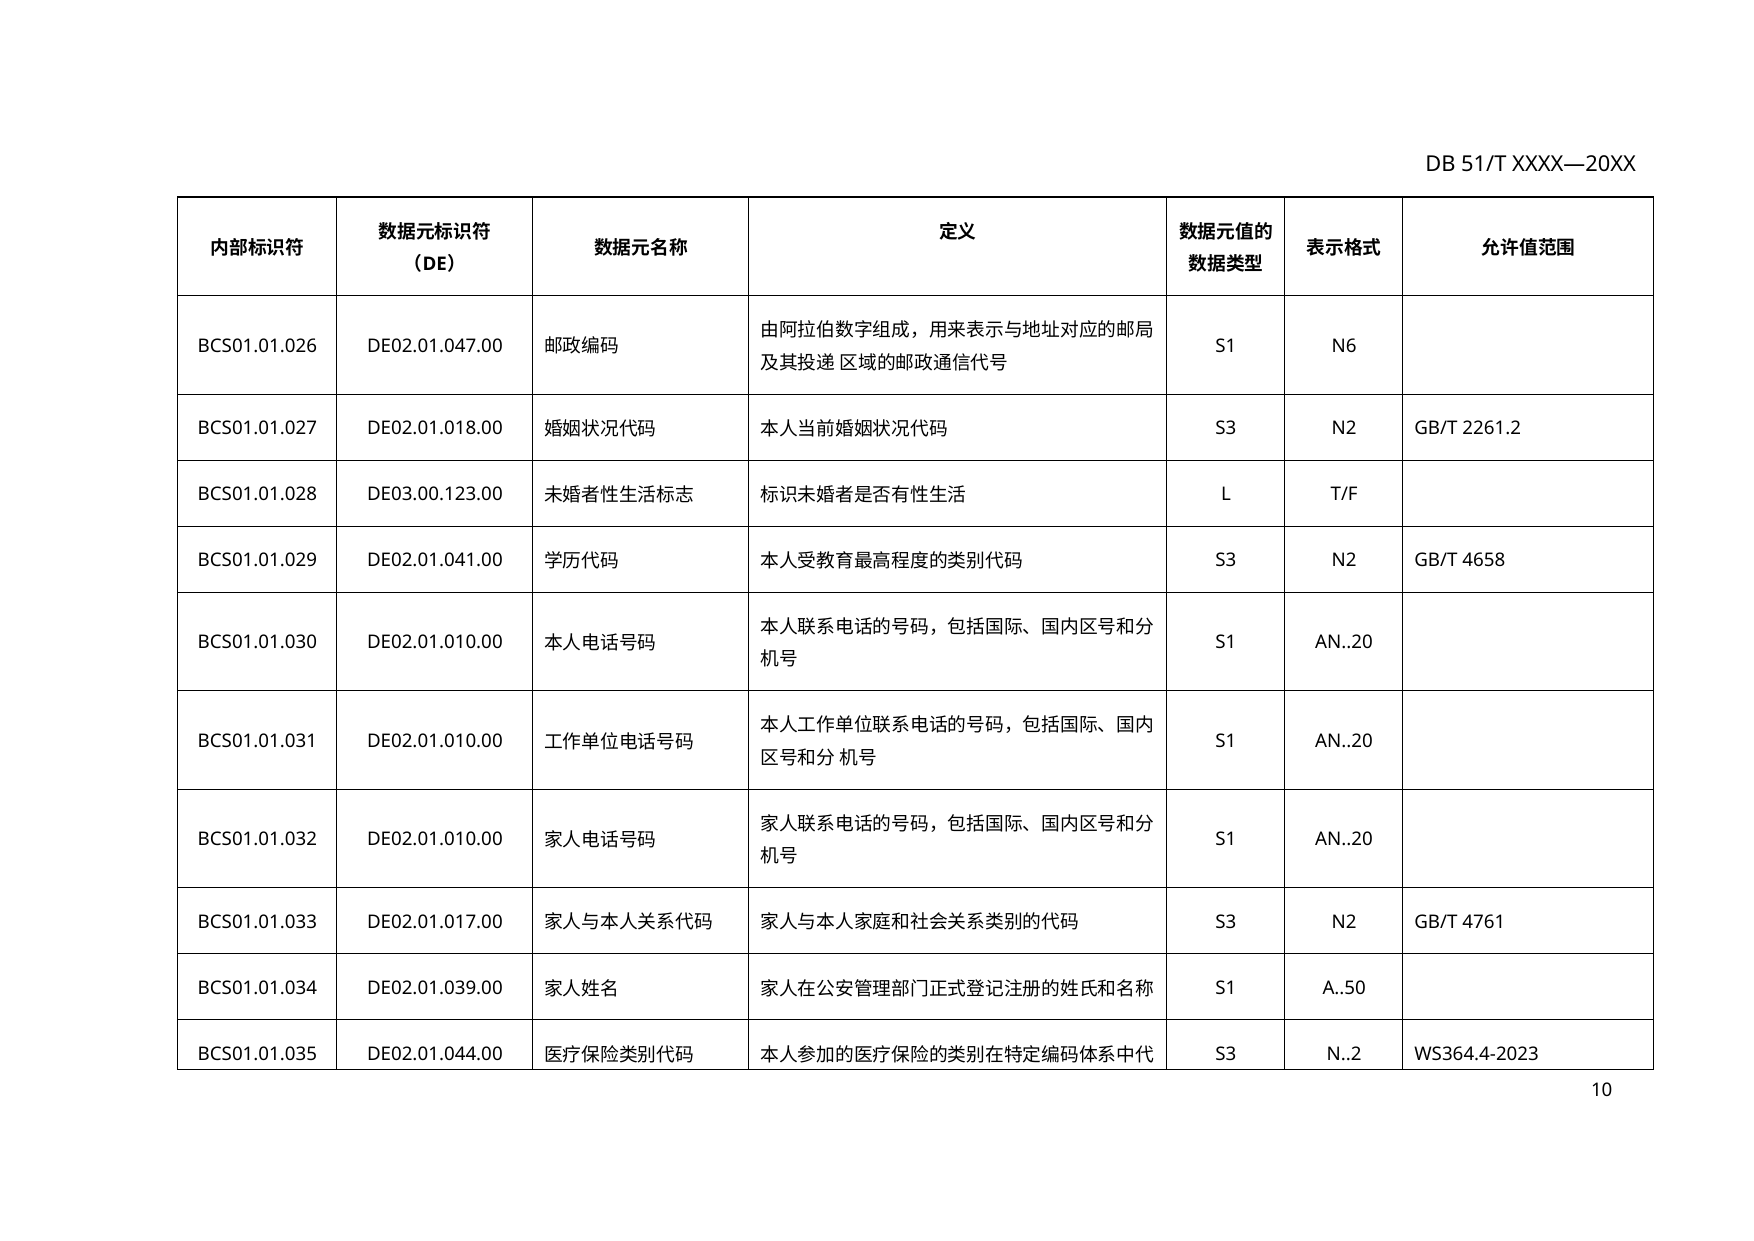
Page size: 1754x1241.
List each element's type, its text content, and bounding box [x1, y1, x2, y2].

table_cell L [1167, 461, 1284, 526]
table_cell AN..20 [1285, 691, 1402, 789]
table_cell DE02.01.010.00 [337, 691, 532, 789]
table_cell GB/T 2261.2 [1403, 395, 1653, 459]
table_cell 本人电话号码 [533, 593, 748, 690]
table_cell GB/T 4761 [1403, 888, 1653, 953]
table_cell BCS01.01.032 [178, 790, 336, 887]
table_cell BCS01.01.035 [178, 1020, 336, 1069]
table_cell [1403, 593, 1653, 690]
table_cell 家人姓名 [533, 954, 748, 1019]
table_cell S1 [1167, 790, 1284, 887]
table_cell N6 [1285, 296, 1402, 393]
table_cell 家人联系电话的号码，包括国际、国内区号和分机号 [749, 790, 1166, 887]
table_cell BCS01.01.031 [178, 691, 336, 789]
table_cell AN..20 [1285, 790, 1402, 887]
table_cell BCS01.01.027 [178, 395, 336, 459]
table_cell S1 [1167, 296, 1284, 393]
table_header 数据元名称 [533, 198, 748, 295]
table_cell 婚姻状况代码 [533, 395, 748, 459]
table_cell 医疗保险类别代码 [533, 1020, 748, 1069]
table_header 允许值范围 [1403, 198, 1653, 295]
table_cell BCS01.01.030 [178, 593, 336, 690]
table_cell 本人参加的医疗保险的类别在特定编码体系中代码 [749, 1020, 1166, 1069]
table_cell 本人工作单位联系电话的号码，包括国际、国内区号和分 机号 [749, 691, 1166, 789]
table_cell 未婚者性生活标志 [533, 461, 748, 526]
table_cell N2 [1285, 888, 1402, 953]
table_header 数据元值的数据类型 [1167, 198, 1284, 295]
table_cell DE02.01.044.00 [337, 1020, 532, 1069]
table_cell DE02.01.041.00 [337, 527, 532, 592]
table_cell BCS01.01.028 [178, 461, 336, 526]
table_cell 邮政编码 [533, 296, 748, 393]
table_header 表示格式 [1285, 198, 1402, 295]
table_cell S3 [1167, 395, 1284, 459]
table_cell [1403, 296, 1653, 393]
table_cell [1403, 790, 1653, 887]
table_cell S3 [1167, 1020, 1284, 1069]
table_cell N2 [1285, 527, 1402, 592]
table_cell 学历代码 [533, 527, 748, 592]
table_cell [1403, 691, 1653, 789]
table_cell 家人与本人家庭和社会关系类别的代码 [749, 888, 1166, 953]
table_cell DE02.01.010.00 [337, 593, 532, 690]
table_cell A..50 [1285, 954, 1402, 1019]
table_cell S1 [1167, 593, 1284, 690]
table_cell 标识未婚者是否有性生活 [749, 461, 1166, 526]
table_cell BCS01.01.029 [178, 527, 336, 592]
table_cell DE03.00.123.00 [337, 461, 532, 526]
table_cell 本人当前婚姻状况代码 [749, 395, 1166, 459]
table_cell DE02.01.010.00 [337, 790, 532, 887]
table_cell 本人受教育最高程度的类别代码 [749, 527, 1166, 592]
table_cell 由阿拉伯数字组成，用来表示与地址对应的邮局及其投递 区域的邮政通信代号 [749, 296, 1166, 393]
table_header 数据元标识符（DE） [337, 198, 532, 295]
table_cell 家人电话号码 [533, 790, 748, 887]
table_cell 本人联系电话的号码，包括国际、国内区号和分机号 [749, 593, 1166, 690]
table_cell DE02.01.047.00 [337, 296, 532, 393]
table_cell BCS01.01.034 [178, 954, 336, 1019]
table_cell DE02.01.017.00 [337, 888, 532, 953]
table_cell S3 [1167, 888, 1284, 953]
table_cell T/F [1285, 461, 1402, 526]
table_cell S3 [1167, 527, 1284, 592]
table_cell [1403, 954, 1653, 1019]
table_cell DE02.01.039.00 [337, 954, 532, 1019]
table_cell 家人与本人关系代码 [533, 888, 748, 953]
table_cell GB/T 4658 [1403, 527, 1653, 592]
table_cell DE02.01.018.00 [337, 395, 532, 459]
table_cell S1 [1167, 691, 1284, 789]
table_header 定义 [749, 198, 1166, 295]
table_cell 工作单位电话号码 [533, 691, 748, 789]
table_cell N..2 [1285, 1020, 1402, 1069]
table_cell N2 [1285, 395, 1402, 459]
table_cell S1 [1167, 954, 1284, 1019]
table_cell WS364.4-2023 CV02.02.204 医疗保险类别代 码表 [1403, 1020, 1653, 1069]
table_cell BCS01.01.033 [178, 888, 336, 953]
table_cell BCS01.01.026 [178, 296, 336, 393]
table_cell AN..20 [1285, 593, 1402, 690]
table_cell [1403, 461, 1653, 526]
table_cell 家人在公安管理部门正式登记注册的姓氏和名称 [749, 954, 1166, 1019]
table_header 内部标识符 [178, 198, 336, 295]
